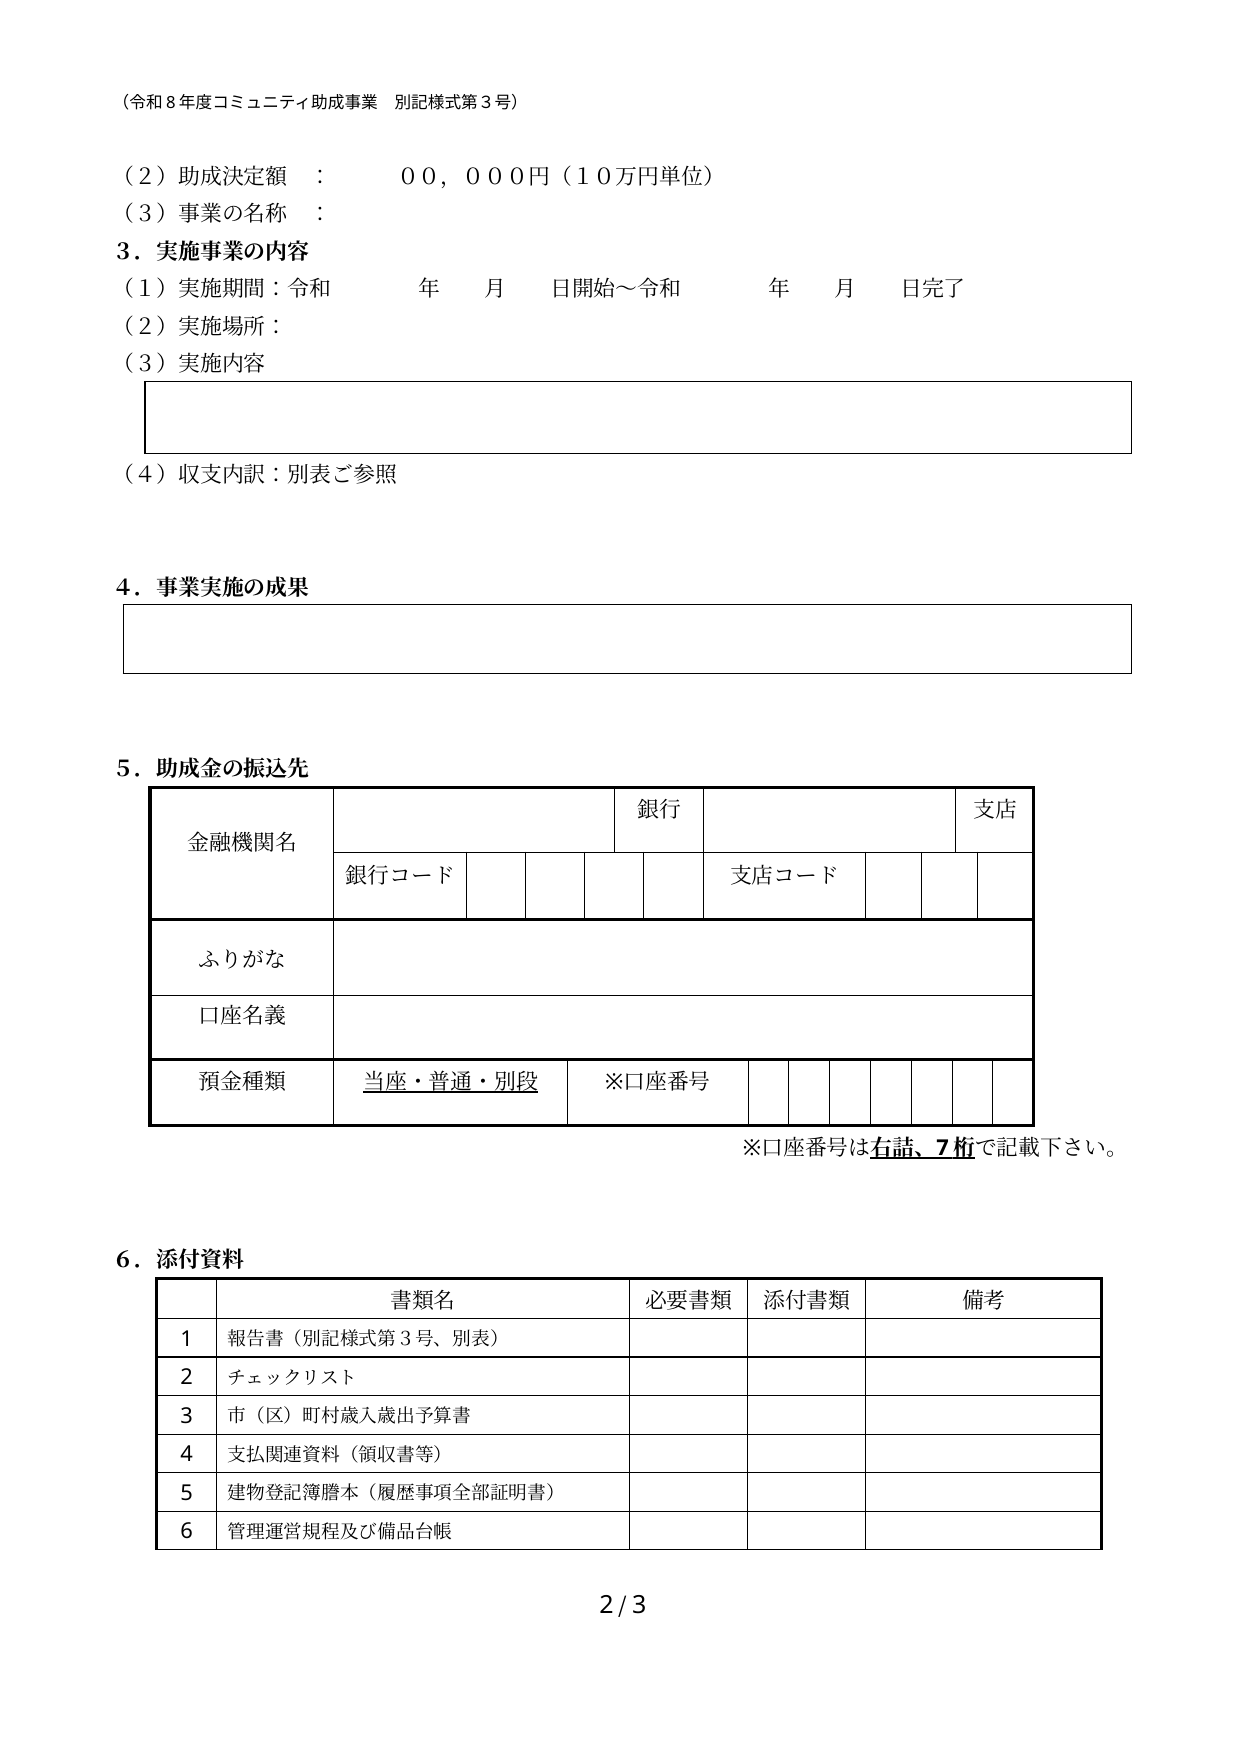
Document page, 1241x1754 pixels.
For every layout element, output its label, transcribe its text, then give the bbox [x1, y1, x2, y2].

table_header [146, 382, 1131, 453]
table_cell [953, 1061, 992, 1124]
table_cell 銀行コード [334, 853, 466, 917]
table_cell 4 [158, 1435, 216, 1472]
table_cell 管理運営規程及び備品台帳 [217, 1512, 629, 1549]
table_cell [993, 1061, 1032, 1124]
table_cell [630, 1358, 747, 1395]
table_header 銀行 [615, 789, 703, 852]
table_header [158, 1280, 216, 1318]
table_cell [630, 1435, 747, 1472]
table_cell 5 [158, 1473, 216, 1511]
text （２）助成決定額 ： ００，０００円（１０万円単位） [112, 156, 1128, 193]
table_cell [866, 1473, 1100, 1511]
text （４）収支内訳：別表ご参照 [112, 454, 1128, 492]
table_header 必要書類 [630, 1280, 747, 1318]
table_cell [866, 1435, 1100, 1472]
table_cell 預金種類 [152, 1061, 333, 1124]
text ３．実施事業の内容 [112, 231, 1128, 268]
table_cell [630, 1396, 747, 1433]
table_cell [748, 1358, 865, 1395]
table_cell [585, 853, 643, 917]
table_cell [866, 1396, 1100, 1433]
text （１）実施期間：令和 年 月 日開始～令和 年 月 日完了 [112, 268, 1128, 306]
table_cell [866, 1512, 1100, 1549]
table_cell [748, 1473, 865, 1511]
table_cell チェックリスト [217, 1358, 629, 1395]
table_header [704, 789, 955, 852]
table_cell 1 [158, 1319, 216, 1356]
table_cell [866, 1358, 1100, 1395]
table_header 金融機関名 [152, 789, 333, 917]
table_header 備考 [866, 1280, 1100, 1318]
table_cell [866, 1319, 1100, 1356]
table_cell [871, 1061, 911, 1124]
table_header 添付書類 [748, 1280, 865, 1318]
table_cell [789, 1061, 829, 1124]
table_cell 3 [158, 1396, 216, 1433]
table_cell 市（区）町村歳入歳出予算書 [217, 1396, 629, 1433]
text （２）実施場所： [112, 306, 1128, 343]
table_header [334, 789, 614, 852]
table_cell [830, 1061, 870, 1124]
table_cell [748, 1512, 865, 1549]
table_cell [912, 1061, 952, 1124]
table_cell 支払関連資料（領収書等） [217, 1435, 629, 1472]
table_cell 口座名義 [152, 996, 333, 1058]
table_cell [334, 921, 1032, 995]
table_cell 2 [158, 1358, 216, 1395]
table_cell ふりがな [152, 921, 333, 995]
table_cell [334, 996, 1032, 1058]
table_header 支店 [956, 789, 1032, 852]
table_cell [526, 853, 584, 917]
text ４．事業実施の成果 [112, 567, 1128, 604]
table_cell [644, 853, 703, 917]
table_cell [978, 853, 1032, 917]
table_cell [749, 1061, 788, 1124]
table_cell [748, 1435, 865, 1472]
text ５．助成金の振込先 [112, 748, 1128, 786]
table_cell 当座・普通・別段 [334, 1061, 567, 1124]
table_cell [630, 1473, 747, 1511]
table_cell ※口座番号 [568, 1061, 748, 1124]
table_cell [748, 1319, 865, 1356]
table_cell 支店コード [704, 853, 865, 917]
text （３）実施内容 [112, 343, 1128, 381]
table_header 書類名 [217, 1280, 629, 1318]
text ６．添付資料 [112, 1240, 1128, 1277]
table_cell [748, 1396, 865, 1433]
table_cell [467, 853, 525, 917]
table_header [124, 605, 1131, 672]
table_cell 建物登記簿謄本（履歴事項全部証明書） [217, 1473, 629, 1511]
table_cell [866, 853, 921, 917]
text （３）事業の名称 ： [112, 193, 1128, 231]
text ※口座番号は右詰、7桁で記載下さい。 [112, 1127, 1128, 1165]
table_cell [630, 1512, 747, 1549]
table_cell [922, 853, 977, 917]
table_cell [630, 1319, 747, 1356]
table_cell 報告書（別記様式第３号、別表） [217, 1319, 629, 1356]
table_cell 6 [158, 1512, 216, 1549]
